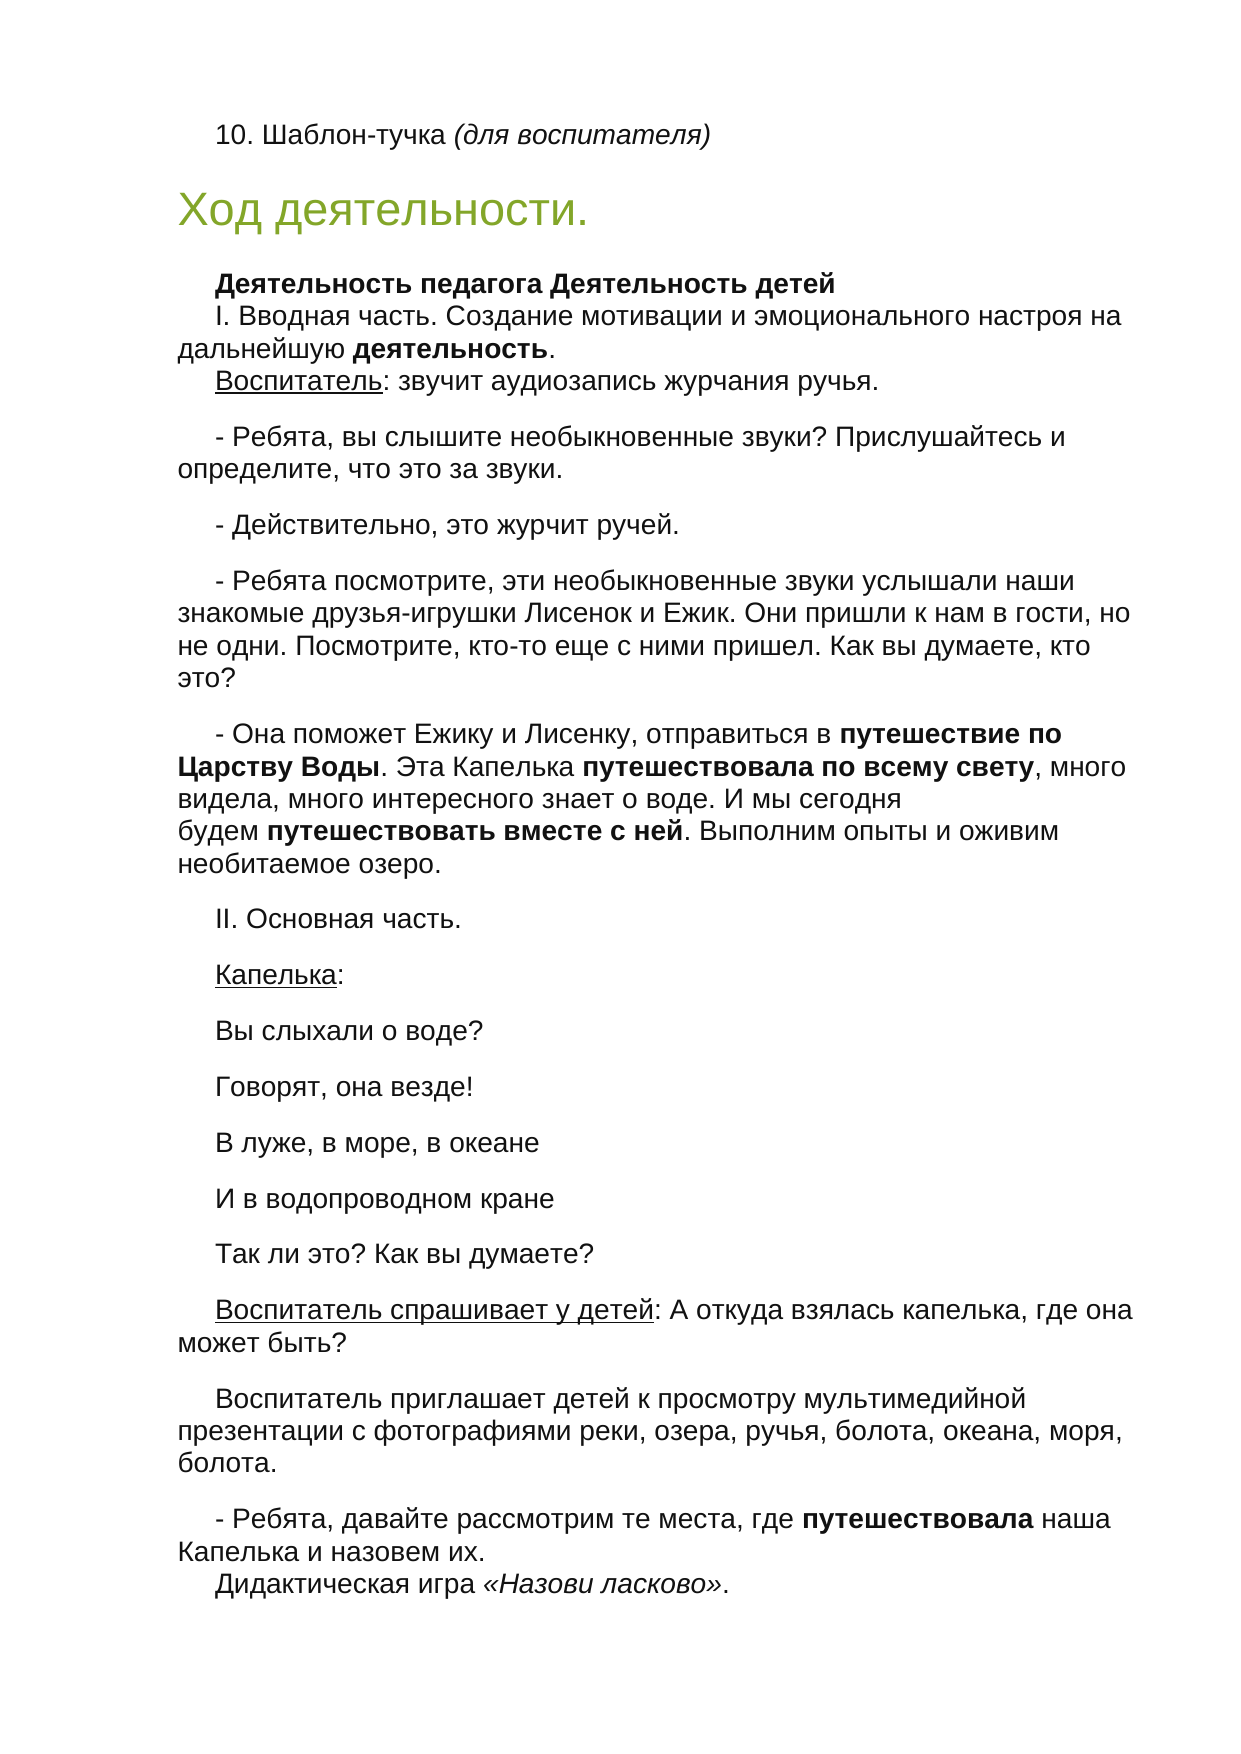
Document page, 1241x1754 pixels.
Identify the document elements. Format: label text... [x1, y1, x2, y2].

text Воспитатель спрашивает у детей: А откуда взялась капелька, где она может быть? [177, 1293, 1152, 1358]
text Вы слыхали о воде? [177, 1014, 1152, 1047]
text - Она поможет Ежику и Лисенку, отправиться в путешествие по Царству Воды. Эта Капелька путешествовала по всему свету, много видела, много интересного знает о воде. И мы сегодня будем путешествовать вместе с ней. Выполним опыты и оживим необитаемое озеро. [177, 717, 1152, 879]
text - Действительно, это журчит ручей. [177, 508, 1152, 541]
text Капелька: [177, 958, 1152, 991]
text Дидактическая игра «Назови ласково». [177, 1567, 1152, 1599]
text Ход деятельности. [177, 182, 1152, 236]
text Так ли это? Как вы думаете? [177, 1237, 1152, 1270]
text - Ребята, давайте рассмотрим те места, где путешествовала наша Капелька и назовем их. [177, 1502, 1152, 1567]
text II. Основная часть. [177, 902, 1152, 935]
text 10. Шаблон-тучка (для воспитателя) [177, 118, 1152, 151]
text И в водопроводном кране [177, 1182, 1152, 1214]
text I. Вводная часть. Создание мотивации и эмоционального настроя на дальнейшую деятельность. [177, 299, 1152, 364]
text Говорят, она везде! [177, 1070, 1152, 1102]
text В луже, в море, в океане [177, 1126, 1152, 1158]
text Деятельность педагога Деятельность детей [177, 267, 1152, 299]
text Воспитатель приглашает детей к просмотру мультимедийной презентации с фотографиями реки, озера, ручья, болота, океана, моря, болота. [177, 1382, 1152, 1479]
text - Ребята посмотрите, эти необыкновенные звуки услышали наши знакомые друзья-игрушки Лисенок и Ежик. Они пришли к нам в гости, но не одни. Посмотрите, кто-то еще с ними пришел. Как вы думаете, кто это? [177, 564, 1152, 694]
text - Ребята, вы слышите необыкновенные звуки? Прислушайтесь и определите, что это за звуки. [177, 420, 1152, 485]
text Воспитатель: звучит аудиозапись журчания ручья. [177, 364, 1152, 397]
